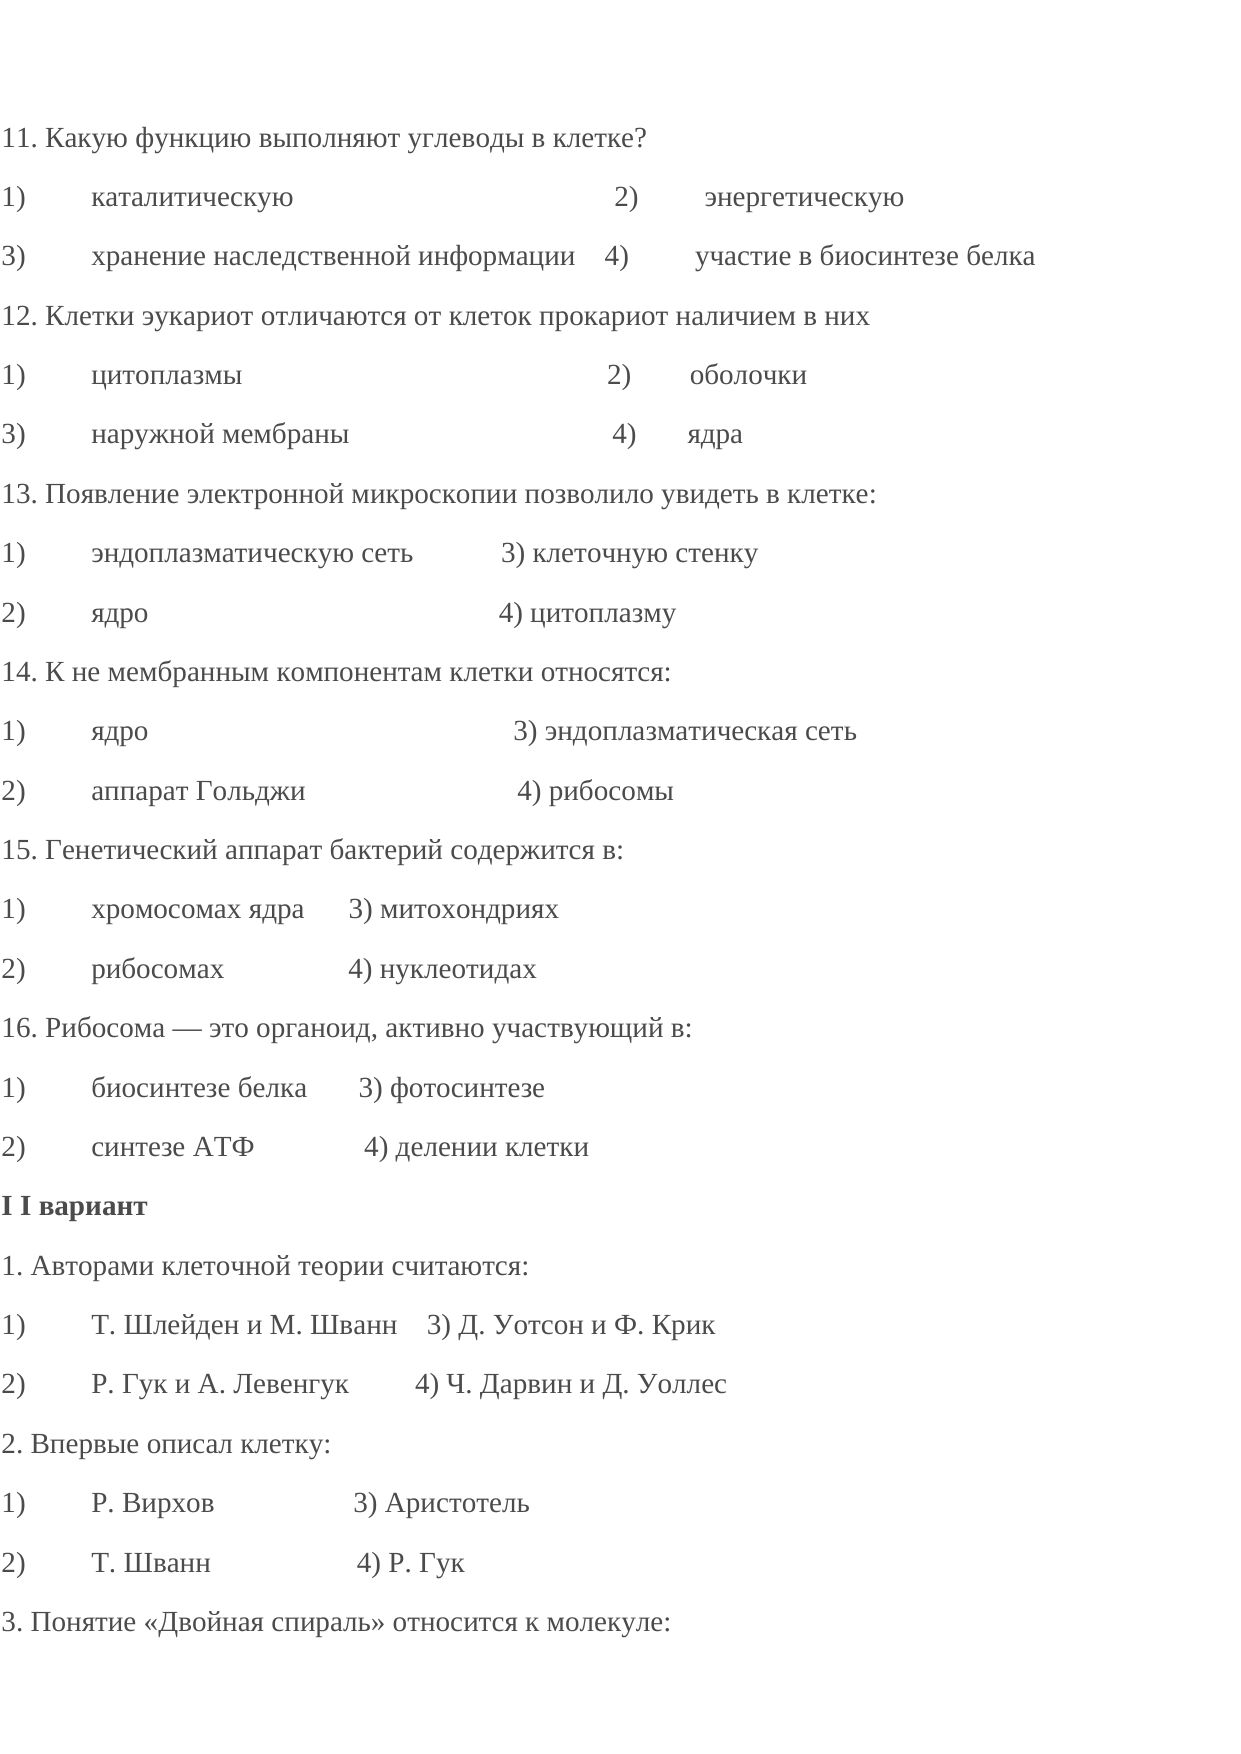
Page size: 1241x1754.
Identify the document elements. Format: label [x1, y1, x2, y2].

table_cell [0, 118, 1063, 1664]
